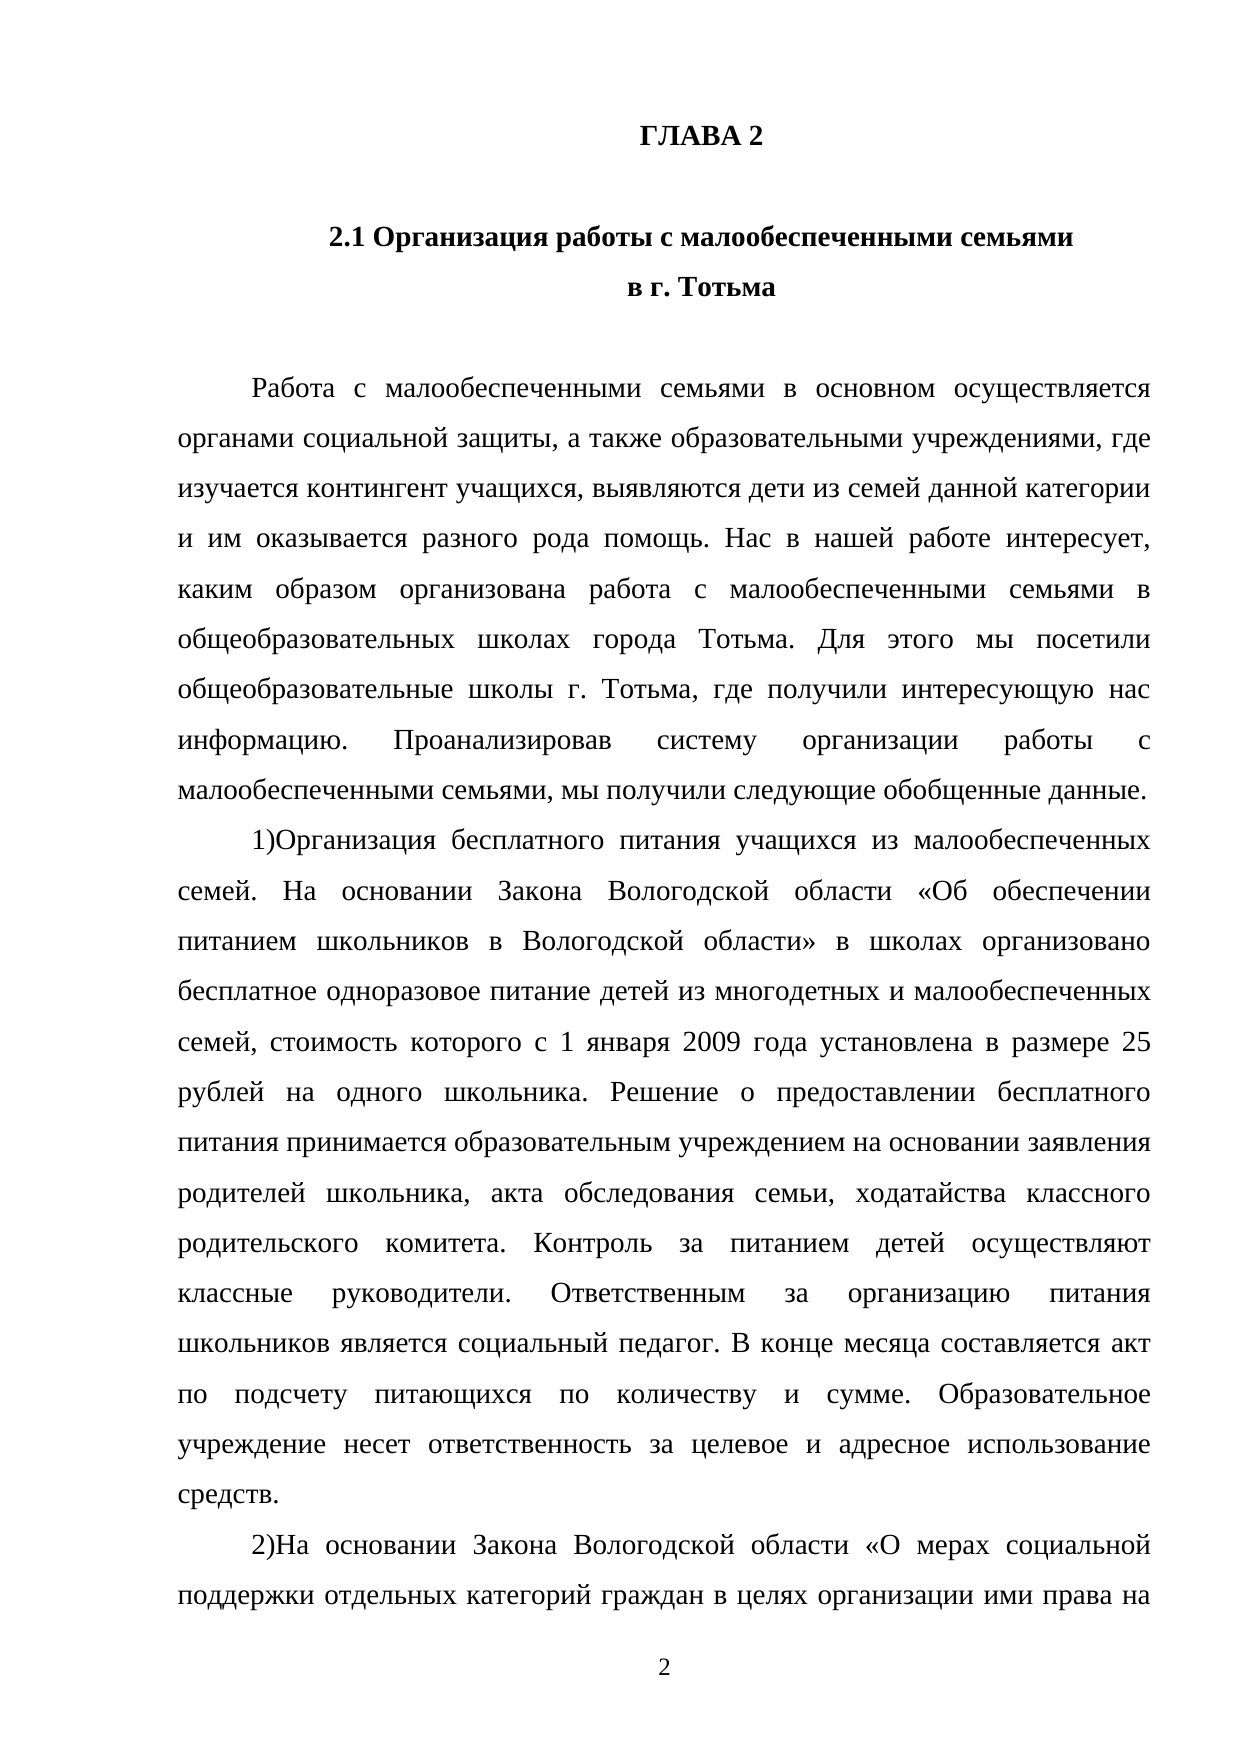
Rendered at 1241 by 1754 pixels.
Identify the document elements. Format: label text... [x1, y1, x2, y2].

text ГЛАВА 2 [177, 118, 1152, 152]
text 2.1 Организация работы с малообеспеченными семьями [177, 219, 1152, 252]
text Работа с малообеспеченными семьями в основном осуществляется органами социальной защиты, а также образовательными учреждениями, где изучается контингент учащихся, выявляются дети из семей данной категории и им оказывается разного рода помощь. Нас в нашей работе интересует, каким образом организована работа с малообеспеченными семьями в общеобразовательных школах города Тотьма. Для этого мы посетили общеобразовательные школы г. Тотьма, где получили интересующую нас информацию. Проанализировав систему организации работы с малообеспеченными семьями, мы получили следующие обобщенные данные. [177, 370, 1152, 806]
text в г. Тотьма [177, 269, 1152, 303]
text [177, 1527, 1152, 1611]
text 1)Организация бесплатного питания учащихся из малообеспеченных семей. На основании Закона Вологодской области «Об обеспечении питанием школьников в Вологодской области» в школах организовано бесплатное одноразовое питание детей из многодетных и малообеспеченных семей, стоимость которого с 1 января 2009 года установлена в размере 25 рублей на одного школьника. Решение о предоставлении бесплатного питания принимается образовательным учреждением на основании заявления родителей школьника, акта обследования семьи, ходатайства классного родительского комитета. Контроль за питанием детей осуществляют классные руководители. Ответственным за организацию питания школьников является социальный педагог. В конце месяца составляется акт по подсчету питающихся по количеству и сумме. Образовательное учреждение несет ответственность за целевое и адресное использование средств. [177, 822, 1152, 1510]
